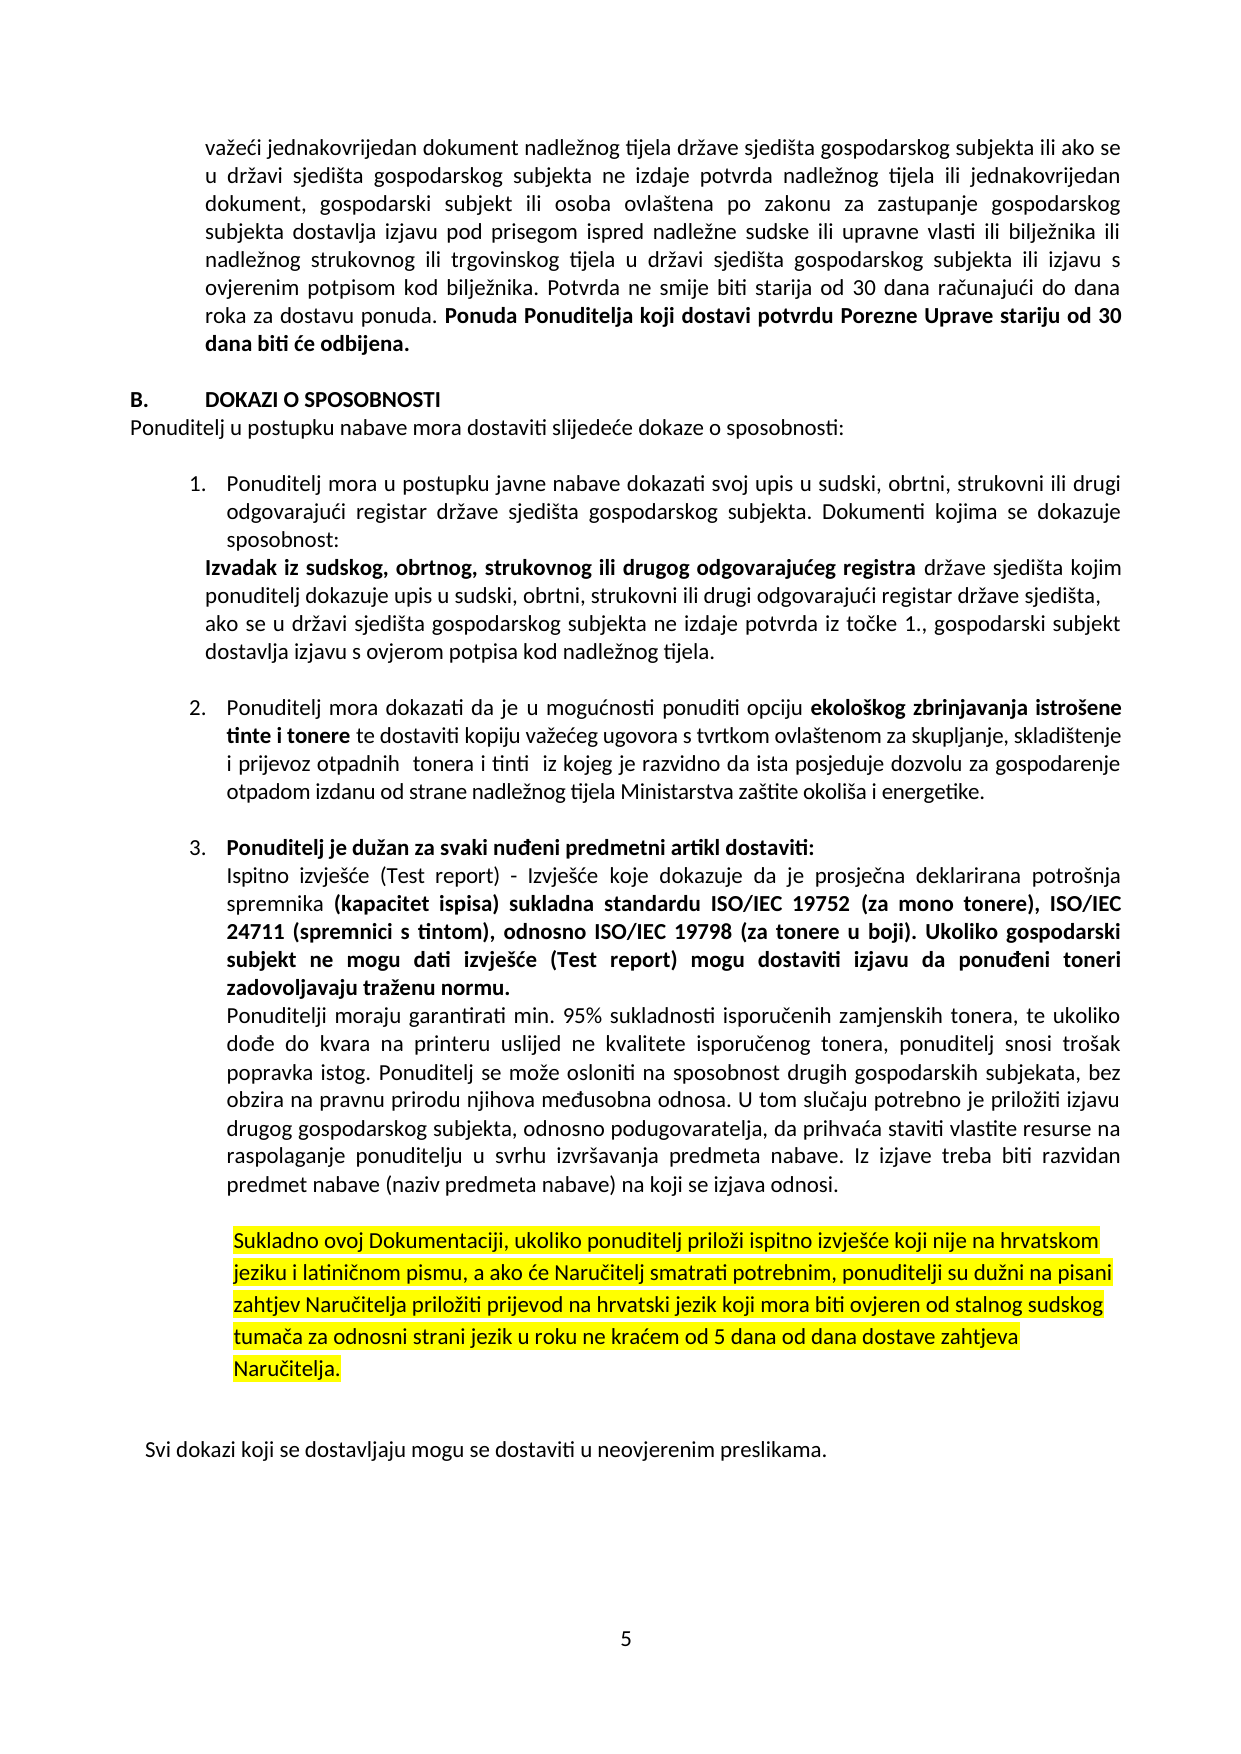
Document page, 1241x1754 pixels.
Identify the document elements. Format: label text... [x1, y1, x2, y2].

list Ispitno izvješće (Test report) - Izvješće koje dokazuje da je prosječna deklarirana potrošnja spremnika (kapacitet ispisa) sukladna standardu ISO/IEC 19752 (za mono tonere), ISO/IEC 24711 (spremnici s tintom), odnosno ISO/IEC 19798 (za tonere u boji). Ukoliko gospodarski subjekt ne mogu dati izvješće (Test report) mogu dostaviti izjavu da ponuđeni toneri zadovoljavaju traženu normu. [226, 861, 1122, 1002]
list DOKAZI O SPOSOBNOSTI [130, 385, 1122, 413]
text Sukladno ovoj Dokumentaciji, ukoliko ponuditelj priloži ispitno izvješće koji nije na hrvatskom jeziku i latiničnom pismu, a ako će Naručitelj smatrati potrebnim, ponuditelji su dužni na pisani zahtjev Naručitelja priložiti prijevod na hrvatski jezik koji mora biti ovjeren od stalnog sudskog tumača za odnosni strani jezik u roku ne kraćem od 5 dana od dana dostave zahtjeva Naručitelja. [233, 1226, 1118, 1382]
text važeći jednakovrijedan dokument nadležnog tijela države sjedišta gospodarskog subjekta ili ako se u državi sjedišta gospodarskog subjekta ne izdaje potvrda nadležnog tijela ili jednakovrijedan dokument, gospodarski subjekt ili osoba ovlaštena po zakonu za zastupanje gospodarskog subjekta dostavlja izjavu pod prisegom ispred nadležne sudske ili upravne vlasti ili bilježnika ili nadležnog strukovnog ili trgovinskog tijela u državi sjedišta gospodarskog subjekta ili izjavu s ovjerenim potpisom kod bilježnika. Potvrda ne smije biti starija od 30 dana računajući do dana roka za dostavu ponuda. Ponuda Ponuditelja koji dostavi potvrdu Porezne Uprave stariju od 30 dana biti će odbijena. [205, 133, 1122, 357]
list Ponuditelj mora dokazati da je u mogućnosti ponuditi opciju ekološkog zbrinjavanja istrošene tinte i tonere te dostaviti kopiju važećeg ugovora s tvrtkom ovlaštenom za skupljanje, skladištenje i prijevoz otpadnih tonera i tinti iz kojeg je razvidno da ista posjeduje dozvolu za gospodarenje otpadom izdanu od strane nadležnog tijela Ministarstva zaštite okoliša i energetike. [189, 693, 1122, 805]
text Izvadak iz sudskog, obrtnog, strukovnog ili drugog odgovarajućeg registra države sjedišta kojim ponuditelj dokazuje upis u sudski, obrtni, strukovni ili drugi odgovarajući registar države sjedišta, [205, 553, 1122, 609]
list Ponuditelj mora u postupku javne nabave dokazati svoj upis u sudski, obrtni, strukovni ili drugi odgovarajući registar države sjedišta gospodarskog subjekta. Dokumenti kojima se dokazuje sposobnost: [189, 469, 1122, 553]
text Ponuditelji moraju garantirati min. 95% sukladnosti isporučenih zamjenskih tonera, te ukoliko dođe do kvara na printeru uslijed ne kvalitete isporučenog tonera, ponuditelj snosi trošak popravka istog. Ponuditelj se može osloniti na sposobnost drugih gospodarskih subjekata, bez obzira na pravnu prirodu njihova međusobna odnosa. U tom slučaju potrebno je priložiti izjavu drugog gospodarskog subjekta, odnosno podugovaratelja, da prihvaća staviti vlastite resurse na raspolaganje ponuditelju u svrhu izvršavanja predmeta nabave. Iz izjave treba biti razvidan predmet nabave (naziv predmeta nabave) na koji se izjava odnosi. [226, 1002, 1122, 1198]
text ako se u državi sjedišta gospodarskog subjekta ne izdaje potvrda iz točke 1., gospodarski subjekt dostavlja izjavu s ovjerom potpisa kod nadležnog tijela. [205, 609, 1122, 665]
list Ponuditelj je dužan za svaki nuđeni predmetni artikl dostaviti: [189, 833, 1122, 861]
text Ponuditelj u postupku nabave mora dostaviti slijedeće dokaze o sposobnosti: [130, 413, 1122, 441]
text Svi dokazi koji se dostavljaju mogu se dostaviti u neovjerenim preslikama. [145, 1436, 1122, 1463]
